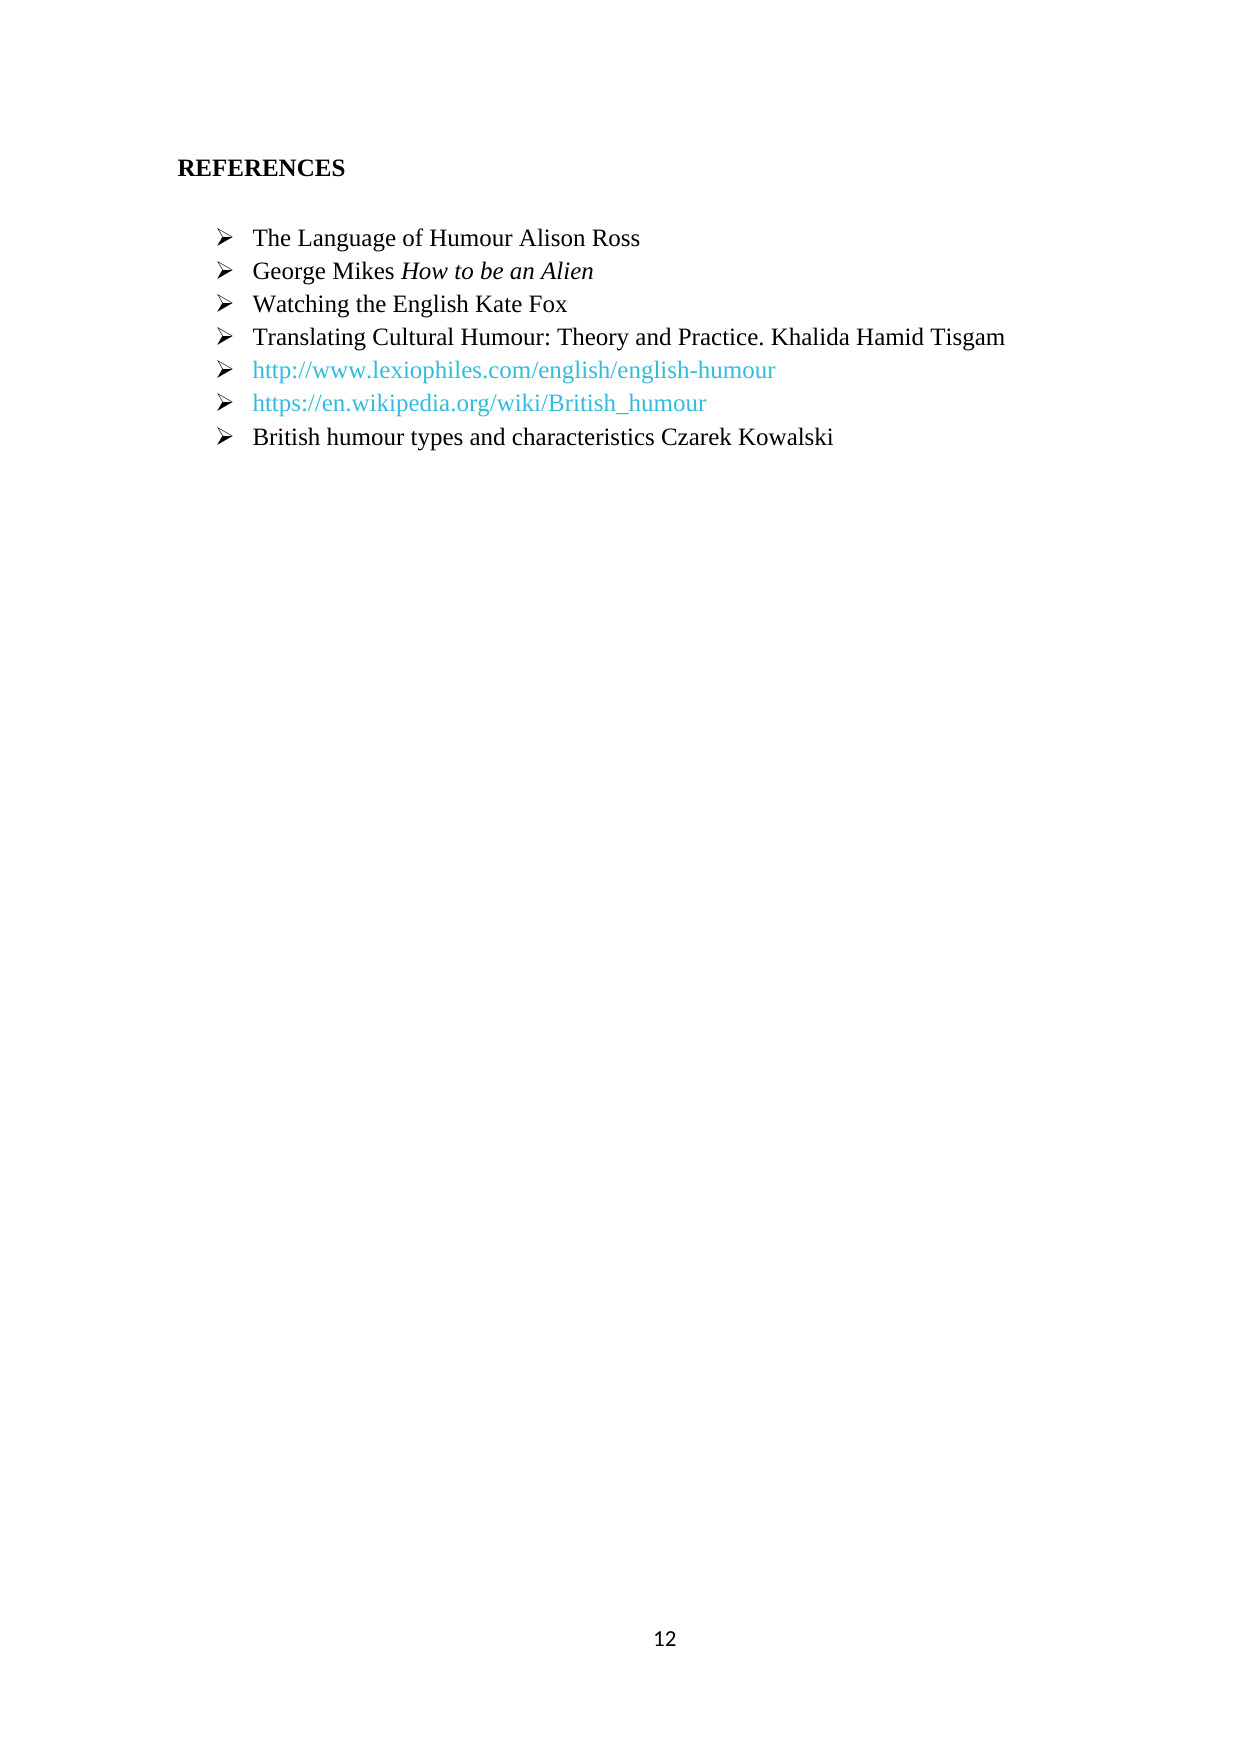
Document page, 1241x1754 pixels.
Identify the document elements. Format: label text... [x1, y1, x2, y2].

list https://en.wikipedia.org/wiki/British_humour [215, 388, 1152, 417]
list http://www.lexiophiles.com/english/english-humour [215, 356, 1152, 384]
list Translating Cultural Humour: Theory and Practice. Khalida Hamid Tisgam [215, 322, 1152, 351]
list George Mikes How to be an Alien [215, 256, 1152, 285]
text REFERENCES [177, 153, 1152, 182]
list British humour types and characteristics Czarek Kowalski [215, 422, 1152, 450]
list Watching the English Kate Fox [215, 289, 1152, 318]
list The Language of Humour Alison Ross [215, 223, 1152, 252]
